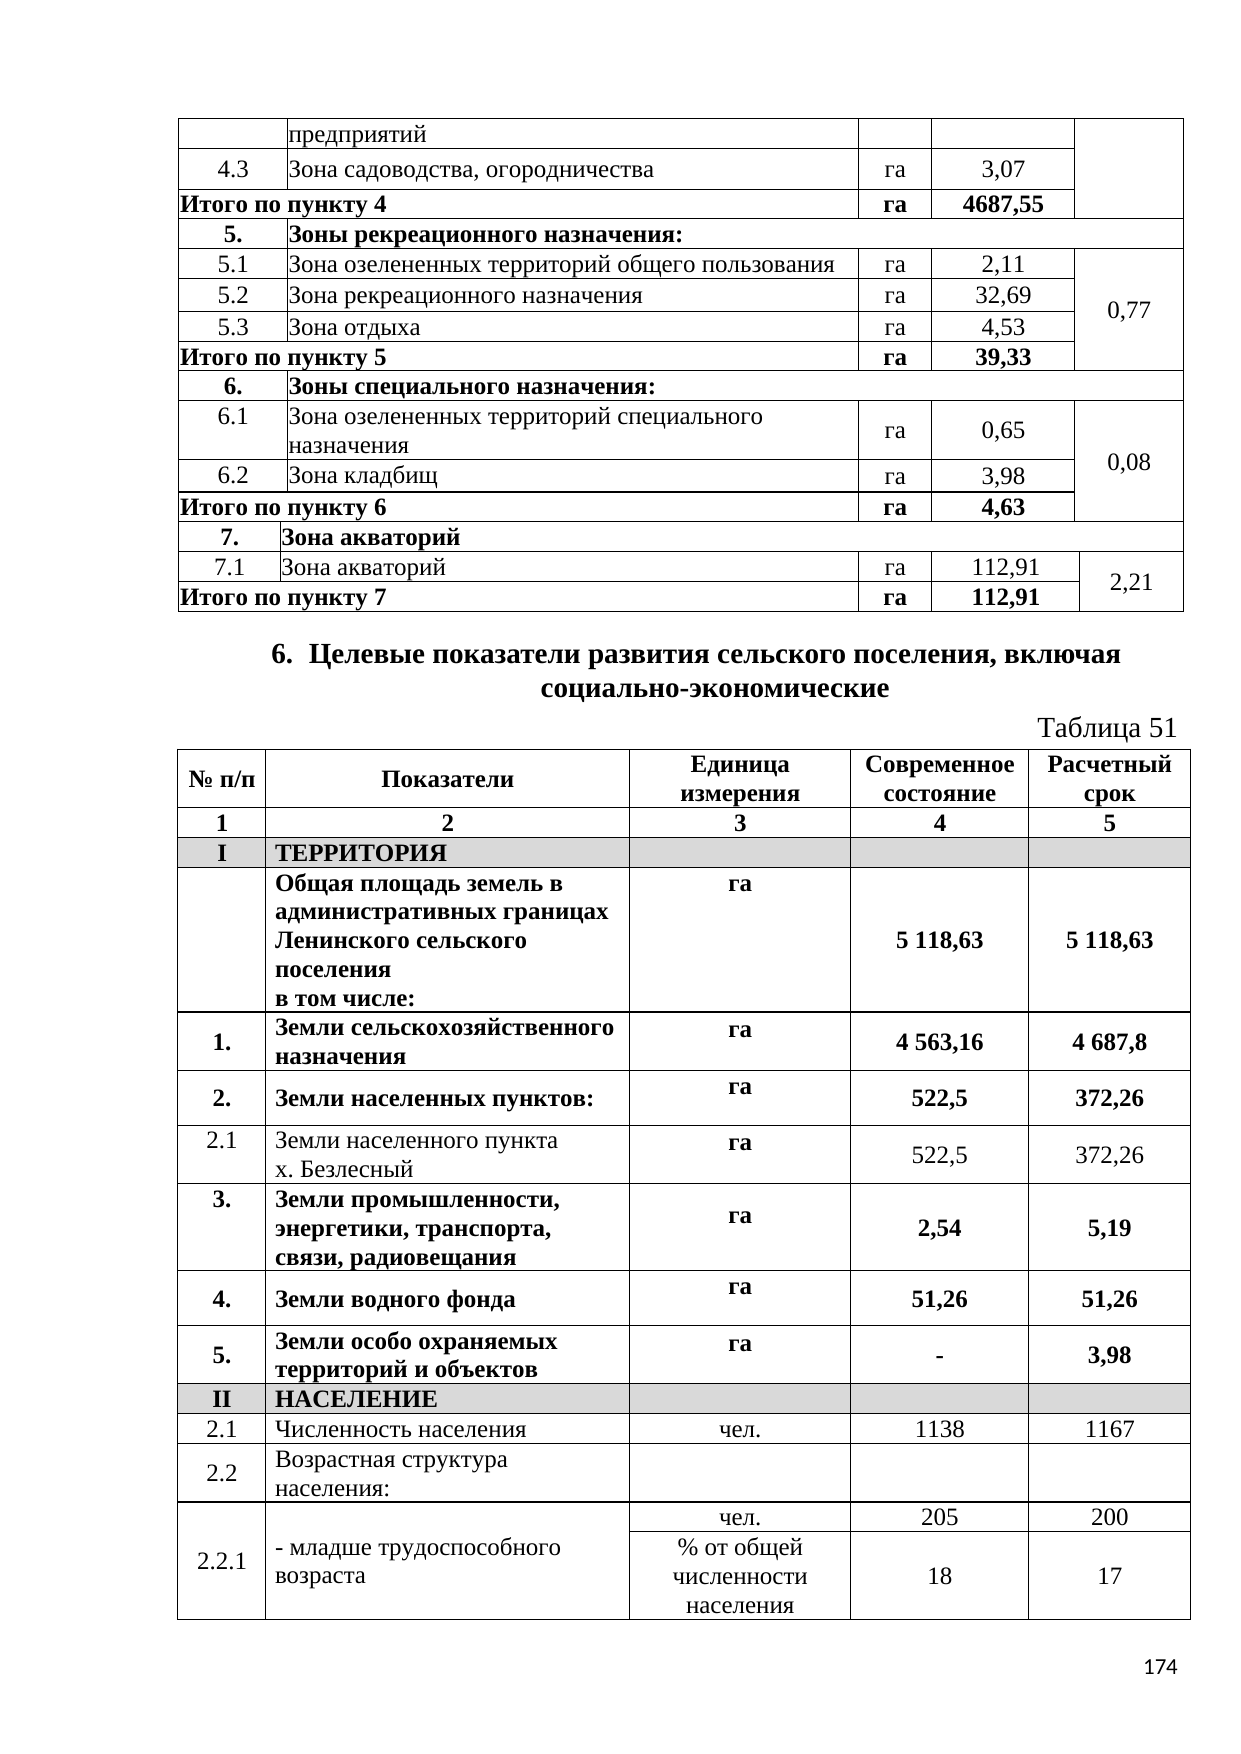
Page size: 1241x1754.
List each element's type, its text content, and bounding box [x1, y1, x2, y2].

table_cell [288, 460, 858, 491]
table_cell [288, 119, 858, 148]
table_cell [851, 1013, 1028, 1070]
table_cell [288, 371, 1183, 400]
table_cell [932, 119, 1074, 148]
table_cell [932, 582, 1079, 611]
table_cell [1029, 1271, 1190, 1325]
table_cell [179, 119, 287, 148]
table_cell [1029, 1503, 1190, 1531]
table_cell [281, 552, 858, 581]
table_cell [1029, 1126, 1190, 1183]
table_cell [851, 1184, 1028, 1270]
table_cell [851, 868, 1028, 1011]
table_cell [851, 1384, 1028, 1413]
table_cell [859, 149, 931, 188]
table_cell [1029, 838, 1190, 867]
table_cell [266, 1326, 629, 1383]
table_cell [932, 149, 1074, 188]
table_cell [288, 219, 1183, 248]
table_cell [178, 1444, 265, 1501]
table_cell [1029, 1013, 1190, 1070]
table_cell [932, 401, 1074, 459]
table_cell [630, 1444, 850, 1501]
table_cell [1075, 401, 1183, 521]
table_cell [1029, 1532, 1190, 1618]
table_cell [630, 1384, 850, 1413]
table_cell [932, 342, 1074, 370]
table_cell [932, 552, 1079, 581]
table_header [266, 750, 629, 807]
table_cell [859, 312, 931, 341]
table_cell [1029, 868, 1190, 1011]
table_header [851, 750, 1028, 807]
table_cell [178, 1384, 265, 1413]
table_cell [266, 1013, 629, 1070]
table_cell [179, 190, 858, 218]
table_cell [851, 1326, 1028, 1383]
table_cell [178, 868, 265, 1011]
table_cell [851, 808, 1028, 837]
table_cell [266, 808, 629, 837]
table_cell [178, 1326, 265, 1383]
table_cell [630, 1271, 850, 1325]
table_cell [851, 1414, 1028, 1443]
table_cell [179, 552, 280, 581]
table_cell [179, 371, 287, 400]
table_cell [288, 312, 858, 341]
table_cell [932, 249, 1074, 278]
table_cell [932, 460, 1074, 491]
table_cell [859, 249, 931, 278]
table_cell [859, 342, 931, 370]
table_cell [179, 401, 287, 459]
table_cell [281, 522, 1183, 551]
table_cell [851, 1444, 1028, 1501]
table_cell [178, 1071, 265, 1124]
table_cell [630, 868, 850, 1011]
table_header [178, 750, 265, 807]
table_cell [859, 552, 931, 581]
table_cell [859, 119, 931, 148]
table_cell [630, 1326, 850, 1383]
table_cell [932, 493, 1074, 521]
subtitle Целевые показатели развития сельского поселения, включая социально-экономические [215, 637, 1178, 704]
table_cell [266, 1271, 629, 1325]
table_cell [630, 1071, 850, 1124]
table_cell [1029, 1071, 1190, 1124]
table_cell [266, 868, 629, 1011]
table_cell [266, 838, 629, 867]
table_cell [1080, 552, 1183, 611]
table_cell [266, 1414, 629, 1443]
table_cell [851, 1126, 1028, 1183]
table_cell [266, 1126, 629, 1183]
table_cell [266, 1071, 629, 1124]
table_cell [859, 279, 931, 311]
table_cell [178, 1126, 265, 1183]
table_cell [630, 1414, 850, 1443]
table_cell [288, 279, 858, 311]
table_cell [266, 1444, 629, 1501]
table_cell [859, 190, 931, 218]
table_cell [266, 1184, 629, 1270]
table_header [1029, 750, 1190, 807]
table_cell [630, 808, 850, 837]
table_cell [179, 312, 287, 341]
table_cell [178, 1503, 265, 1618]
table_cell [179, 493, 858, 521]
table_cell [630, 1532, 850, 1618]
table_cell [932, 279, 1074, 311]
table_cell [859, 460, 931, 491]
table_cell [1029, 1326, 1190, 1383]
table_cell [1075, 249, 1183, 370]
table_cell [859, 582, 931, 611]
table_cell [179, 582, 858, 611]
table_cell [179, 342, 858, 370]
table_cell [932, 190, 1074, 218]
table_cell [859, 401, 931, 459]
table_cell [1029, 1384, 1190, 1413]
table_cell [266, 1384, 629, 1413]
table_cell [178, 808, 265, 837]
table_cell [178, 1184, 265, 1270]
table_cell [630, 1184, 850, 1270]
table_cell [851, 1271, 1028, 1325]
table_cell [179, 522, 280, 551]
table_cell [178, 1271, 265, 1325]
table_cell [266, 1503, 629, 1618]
text Таблица 51 [177, 710, 1178, 743]
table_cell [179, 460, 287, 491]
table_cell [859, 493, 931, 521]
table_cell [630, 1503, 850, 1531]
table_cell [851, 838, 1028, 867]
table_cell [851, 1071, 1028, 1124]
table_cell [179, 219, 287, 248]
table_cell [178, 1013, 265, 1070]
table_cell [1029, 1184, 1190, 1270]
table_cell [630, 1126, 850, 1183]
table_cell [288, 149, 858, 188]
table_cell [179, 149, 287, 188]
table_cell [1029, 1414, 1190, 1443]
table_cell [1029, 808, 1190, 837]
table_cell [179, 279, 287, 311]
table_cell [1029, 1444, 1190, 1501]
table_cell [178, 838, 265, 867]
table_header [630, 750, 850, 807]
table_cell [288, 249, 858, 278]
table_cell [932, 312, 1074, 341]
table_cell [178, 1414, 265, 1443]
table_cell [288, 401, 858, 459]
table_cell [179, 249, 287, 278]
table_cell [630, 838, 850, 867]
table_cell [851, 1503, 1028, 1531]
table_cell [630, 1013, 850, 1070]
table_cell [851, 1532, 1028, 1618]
